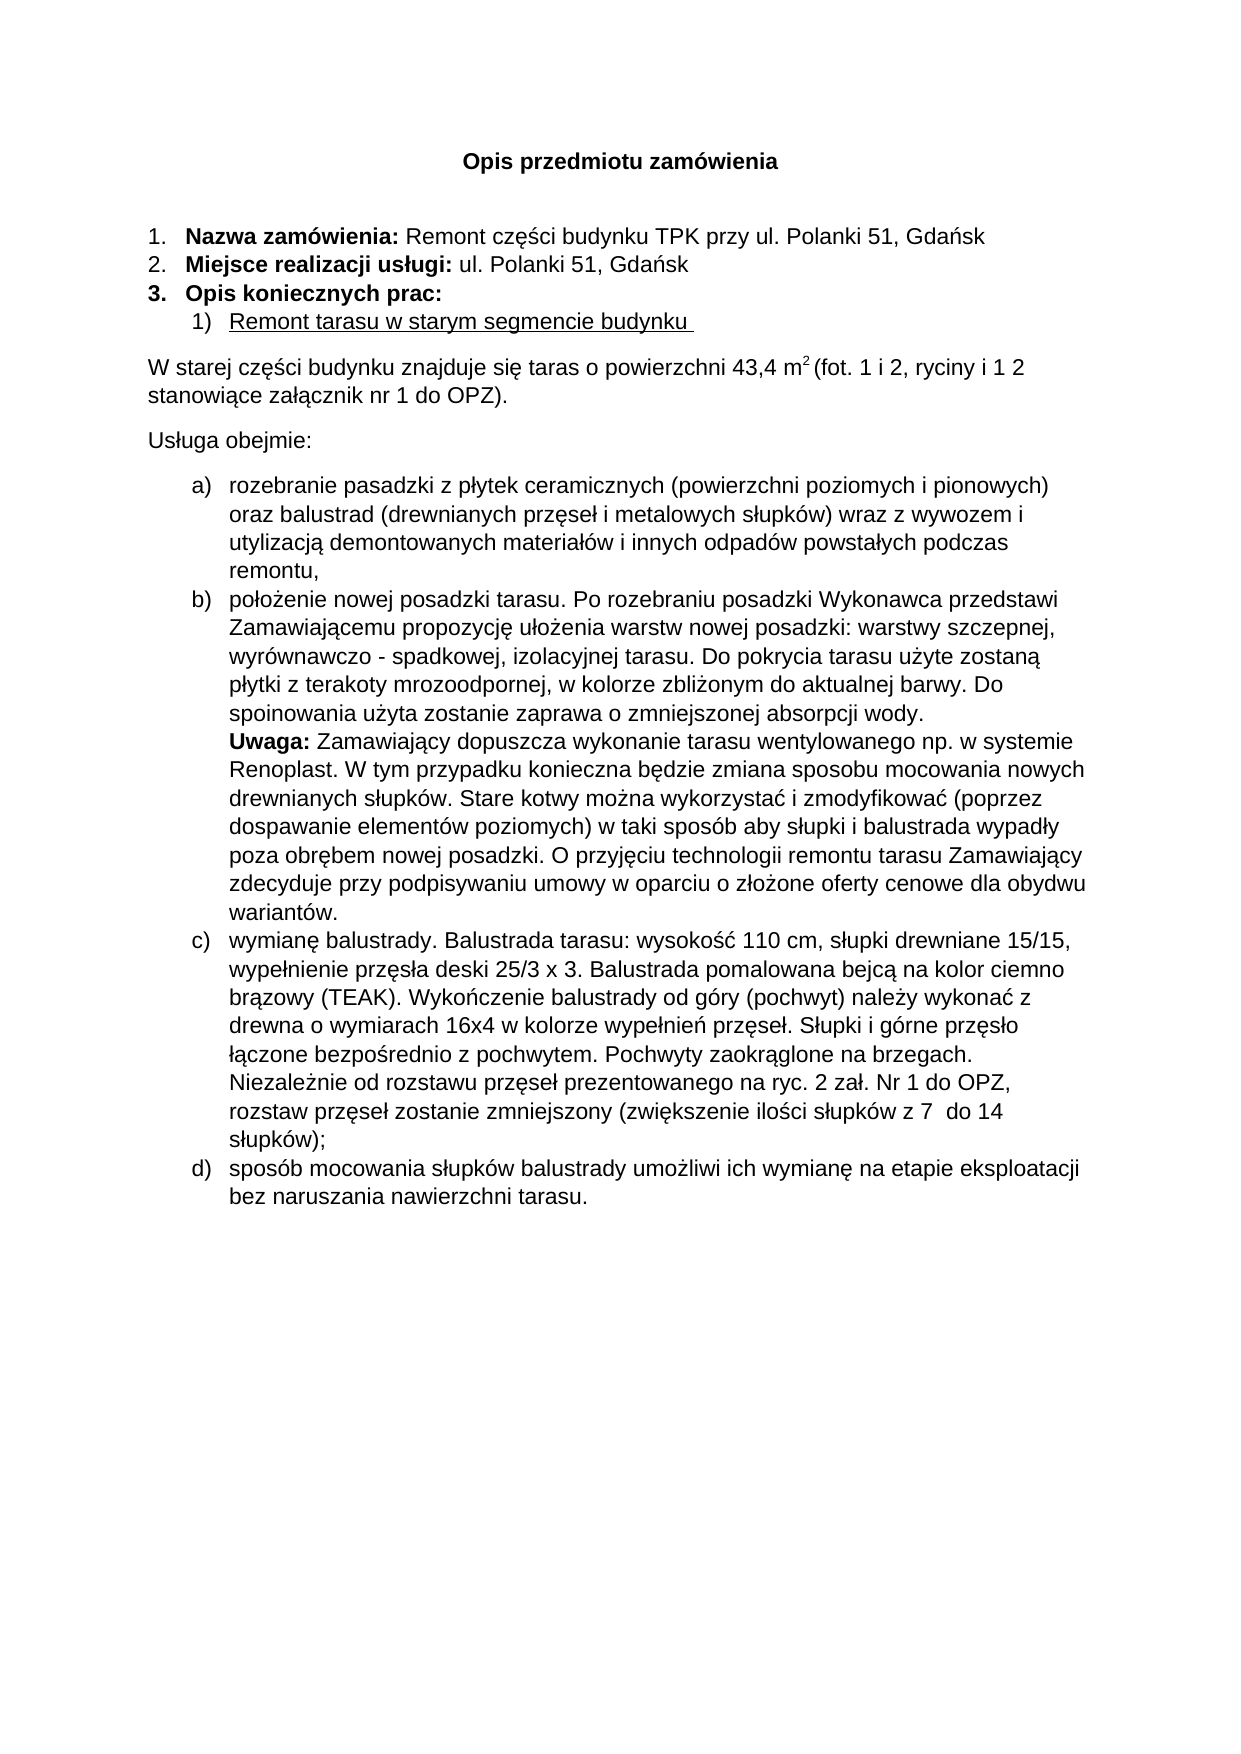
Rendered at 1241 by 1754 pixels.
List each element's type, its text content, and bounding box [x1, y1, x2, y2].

list wymianę balustrady. Balustrada tarasu: wysokość 110 cm, słupki drewniane 15/15, wypełnienie przęsła deski 25/3 x 3. Balustrada pomalowana bejcą na kolor ciemno brązowy (TEAK). Wykończenie balustrady od góry (pochwyt) należy wykonać z drewna o wymiarach 16x4 w kolorze wypełnień przęseł. Słupki i górne przęsło łączone bezpośrednio z pochwytem. Pochwyty zaokrąglone na brzegach. Niezależnie od rozstawu przęseł prezentowanego na ryc. 2 zał. Nr 1 do OPZ, rozstaw przęseł zostanie zmniejszony (zwiększenie ilości słupków z 7 do 14 słupków); [191, 927, 1093, 1152]
list Uwaga: Zamawiający dopuszcza wykonanie tarasu wentylowanego np. w systemie Renoplast. W tym przypadku konieczna będzie zmiana sposobu mocowania nowych drewnianych słupków. Stare kotwy można wykorzystać i zmodyfikować (poprzez dospawanie elementów poziomych) w taki sposób aby słupki i balustrada wypadły poza obrębem nowej posadzki. O przyjęciu technologii remontu tarasu Zamawiający zdecyduje przy podpisywaniu umowy w oparciu o złożone oferty cenowe dla obydwu wariantów. [229, 728, 1093, 925]
list Opis koniecznych prac: [148, 280, 1093, 306]
text W starej części budynku znajduje się taras o powierzchni 43,4 m2 (fot. 1 i 2, ryciny i 1 2 stanowiące załącznik nr 1 do OPZ). [148, 353, 1093, 408]
list Nazwa zamówienia: Remont części budynku TPK przy ul. Polanki 51, Gdańsk [148, 223, 1093, 249]
list rozebranie pasadzki z płytek ceramicznych (powierzchni poziomych i pionowych) oraz balustrad (drewnianych przęseł i metalowych słupków) wraz z wywozem i utylizacją demontowanych materiałów i innych odpadów powstałych podczas remontu, [191, 472, 1093, 584]
text Usługa obejmie: [148, 427, 1093, 453]
list położenie nowej posadzki tarasu. Po rozebraniu posadzki Wykonawca przedstawi Zamawiającemu propozycję ułożenia warstw nowej posadzki: warstwy szczepnej, wyrównawczo - spadkowej, izolacyjnej tarasu. Do pokrycia tarasu użyte zostaną płytki z terakoty mrozoodpornej, w kolorze zbliżonym do aktualnej barwy. Do spoinowania użyta zostanie zaprawa o zmniejszonej absorpcji wody. [191, 586, 1093, 726]
list Miejsce realizacji usługi: ul. Polanki 51, Gdańsk [148, 251, 1093, 278]
list Remont tarasu w starym segmencie budynku [191, 308, 1093, 335]
list sposób mocowania słupków balustrady umożliwi ich wymianę na etapie eksploatacji bez naruszania nawierzchni tarasu. [191, 1154, 1093, 1209]
text Opis przedmiotu zamówienia [148, 148, 1093, 204]
